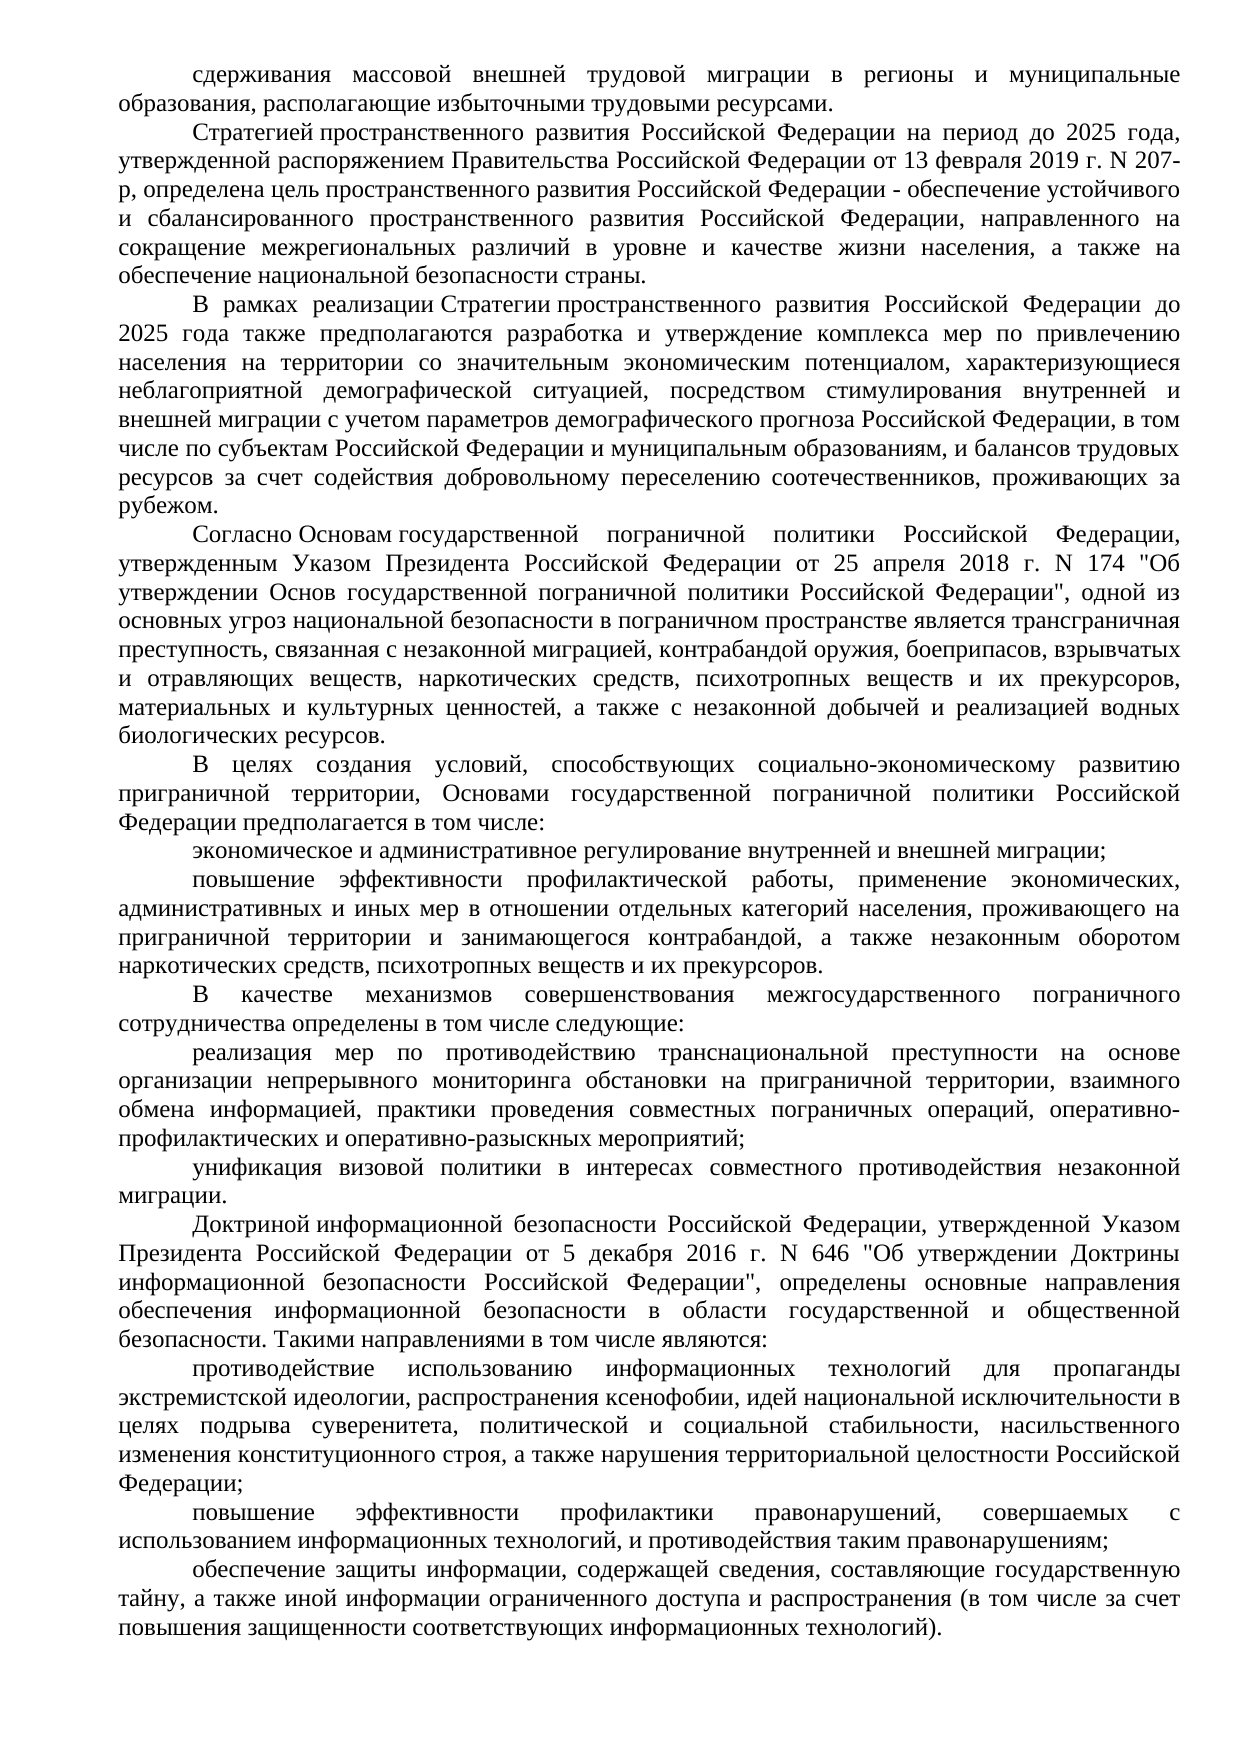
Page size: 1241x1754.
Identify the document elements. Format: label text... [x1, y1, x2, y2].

text В целях создания условий, способствующих социально-экономическому развитию приграничной территории, Основами государственной пограничной политики Российской Федерации предполагается в том числе: [118, 749, 1181, 835]
text противодействие использованию информационных технологий для пропаганды экстремистской идеологии, распространения ксенофобии, идей национальной исключительности в целях подрыва суверенитета, политической и социальной стабильности, насильственного изменения конституционного строя, а также нарушения территориальной целостности Российской Федерации; [118, 1353, 1181, 1497]
text обеспечение защиты информации, содержащей сведения, составляющие государственную тайну, а также иной информации ограниченного доступа и распространения (в том числе за счет повышения защищенности соответствующих информационных технологий). [118, 1554, 1181, 1640]
text экономическое и административное регулирование внутренней и внешней миграции; [118, 835, 1181, 864]
text реализация мер по противодействию транснациональной преступности на основе организации непрерывного мониторинга обстановки на приграничной территории, взаимного обмена информацией, практики проведения совместных пограничных операций, оперативно-профилактических и оперативно-разыскных мероприятий; [118, 1037, 1181, 1152]
text В рамках реализации Стратегии пространственного развития Российской Федерации до 2025 года также предполагаются разработка и утверждение комплекса мер по привлечению населения на территории со значительным экономическим потенциалом, характеризующиеся неблагоприятной демографической ситуацией, посредством стимулирования внутренней и внешней миграции с учетом параметров демографического прогноза Российской Федерации, в том числе по субъектам Российской Федерации и муниципальным образованиям, и балансов трудовых ресурсов за счет содействия добровольному переселению соотечественников, проживающих за рубежом. [118, 289, 1181, 519]
text унификация визовой политики в интересах совместного противодействия незаконной миграции. [118, 1152, 1181, 1209]
text Стратегией пространственного развития Российской Федерации на период до 2025 года, утвержденной распоряжением Правительства Российской Федерации от 13 февраля 2019 г. N 207-р, определена цель пространственного развития Российской Федерации - обеспечение устойчивого и сбалансированного пространственного развития Российской Федерации, направленного на сокращение межрегиональных различий в уровне и качестве жизни населения, а также на обеспечение национальной безопасности страны. [118, 117, 1181, 289]
text В качестве механизмов совершенствования межгосударственного пограничного сотрудничества определены в том числе следующие: [118, 979, 1181, 1037]
text Доктриной информационной безопасности Российской Федерации, утвержденной Указом Президента Российской Федерации от 5 декабря 2016 г. N 646 "Об утверждении Доктрины информационной безопасности Российской Федерации", определены основные направления обеспечения информационной безопасности в области государственной и общественной безопасности. Такими направлениями в том числе являются: [118, 1209, 1181, 1353]
text сдерживания массовой внешней трудовой миграции в регионы и муниципальные образования, располагающие избыточными трудовыми ресурсами. [118, 59, 1181, 117]
text повышение эффективности профилактики правонарушений, совершаемых с использованием информационных технологий, и противодействия таким правонарушениям; [118, 1497, 1181, 1554]
text повышение эффективности профилактической работы, применение экономических, административных и иных мер в отношении отдельных категорий населения, проживающего на приграничной территории и занимающегося контрабандой, а также незаконным оборотом наркотических средств, психотропных веществ и их прекурсоров. [118, 864, 1181, 979]
text Согласно Основам государственной пограничной политики Российской Федерации, утвержденным Указом Президента Российской Федерации от 25 апреля 2018 г. N 174 "Об утверждении Основ государственной пограничной политики Российской Федерации", одной из основных угроз национальной безопасности в пограничном пространстве является трансграничная преступность, связанная с незаконной миграцией, контрабандой оружия, боеприпасов, взрывчатых и отравляющих веществ, наркотических средств, психотропных веществ и их прекурсоров, материальных и культурных ценностей, а также с незаконной добычей и реализацией водных биологических ресурсов. [118, 519, 1181, 749]
